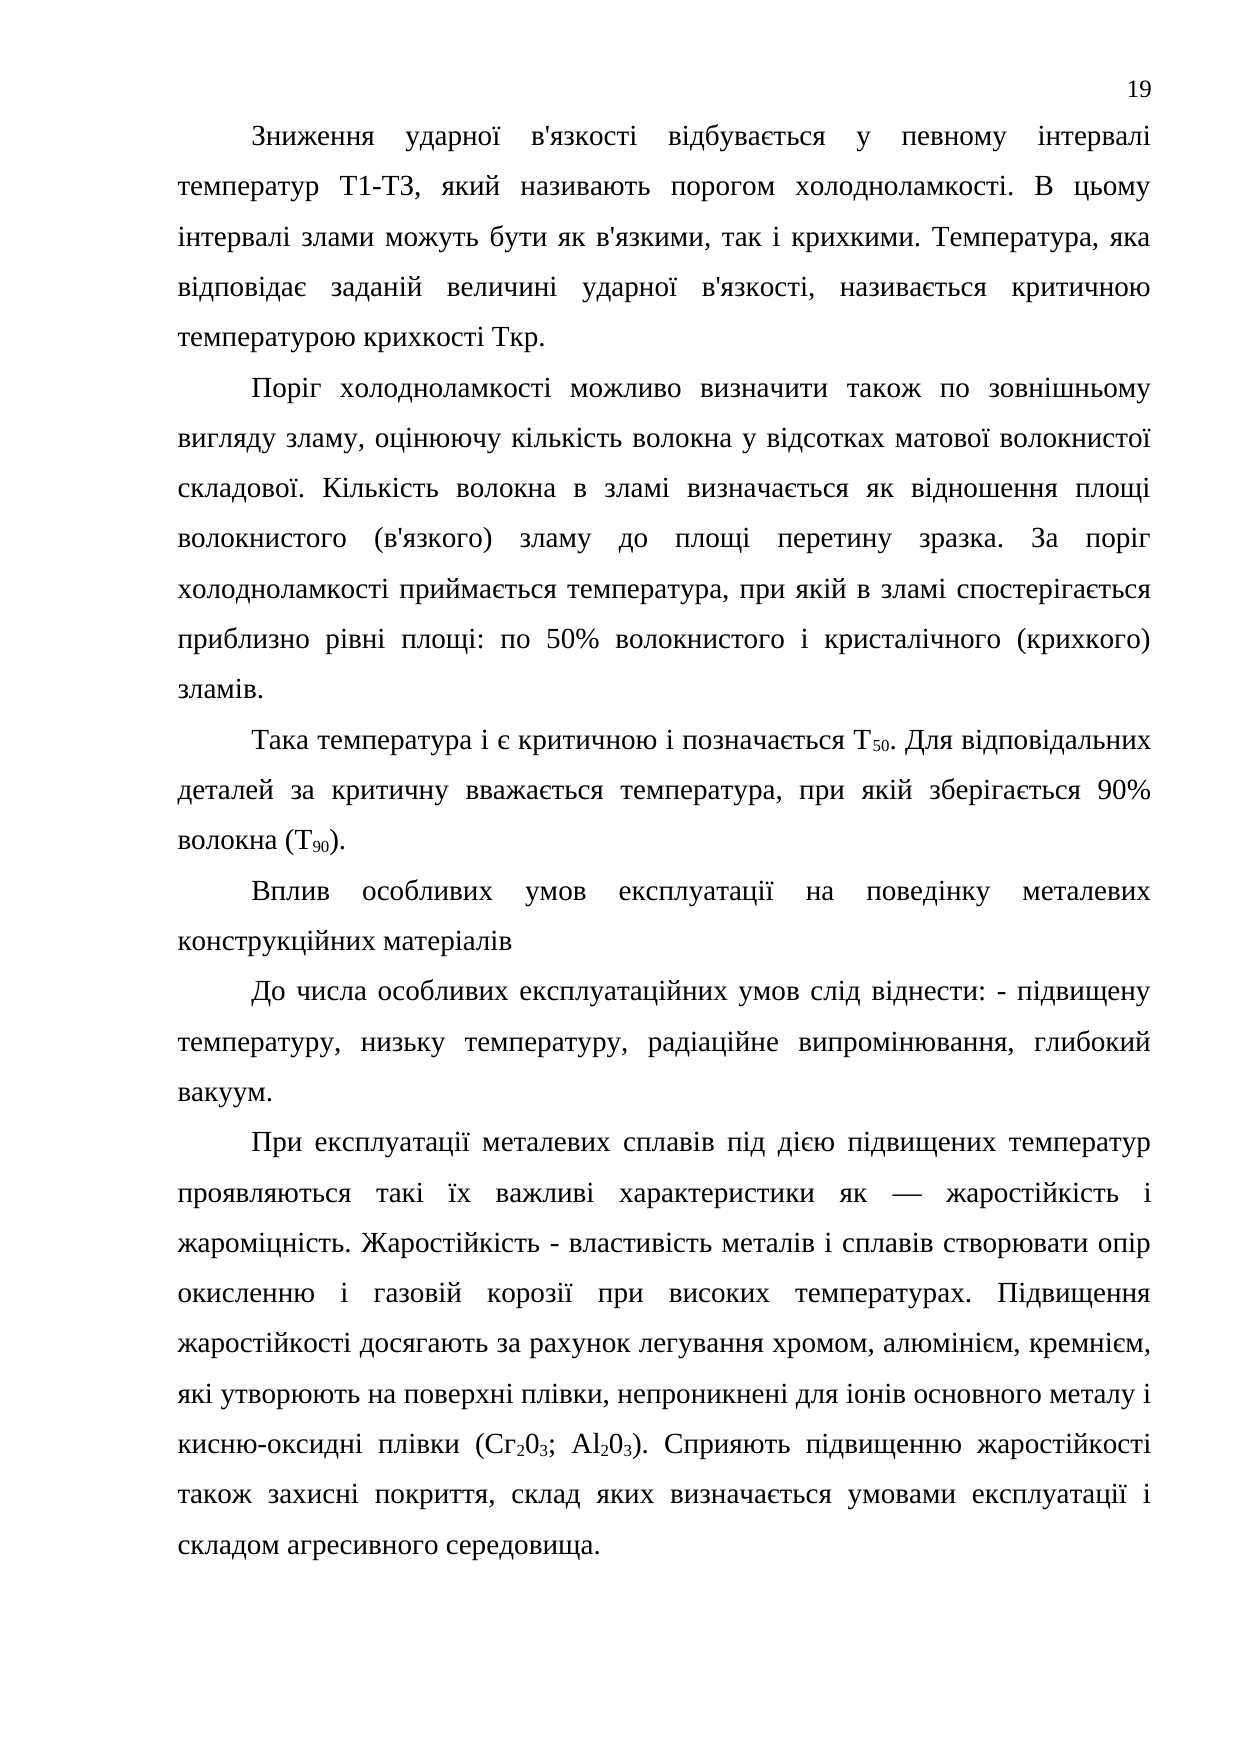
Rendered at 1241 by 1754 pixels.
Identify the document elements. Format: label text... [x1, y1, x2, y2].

text Поріг холодноламкості можливо визначити також по зовнішньому вигляду зламу, оцінюючу кількість волокна у відсотках матової волокнистої складової. Кількість волокна в зламі визначається як відношення площі волокнистого (в'язкого) зламу до площі перетину зразка. За поріг холодноламкості приймається температура, при якій в зламі спостерігається приблизно рівні площі: по 50% волокнистого і кристалічного (крихкого) зламів. [177, 370, 1152, 705]
text До числа особливих експлуатаційних умов слід віднести: - підвищену температуру, низьку температуру, радіаційне випромінювання, глибокий вакуум. [177, 973, 1152, 1108]
text При експлуатації металевих сплавів під дією підвищених температур проявляються такі їх важливі характеристики як — жаростійкість і жароміцність. Жаростійкість - властивість металів і сплавів створювати опір окисленню і газовій корозії при високих температурах. Підвищення жаростійкості досягають за рахунок легування хромом, алюмінієм, кремнієм, які утворюють на поверхні плівки, непроникнені для іонів основного металу і кисню-оксидні плівки (Сг203; Аl203). Сприяють підвищенню жаростійкості також захисні покриття, склад яких визначається умовами експлуатації і складом агресивного середовища. [177, 1124, 1152, 1560]
text Зниження ударної в'язкості відбувається у певному інтервалі температур Т1-ТЗ, який називають порогом холодноламкості. В цьому інтервалі злами можуть бути як в'язкими, так і крихкими. Температура, яка відповідає заданій величині ударної в'язкості, називається критичною температурою крихкості Ткр. [177, 118, 1152, 353]
text Вплив особливих умов експлуатації на поведінку металевих конструкційних матеріалів [177, 873, 1152, 957]
text Така температура і є критичною і позначається Т50. Для відповідальних деталей за критичну вважається температура, при якій зберігається 90% волокна (Т90). [177, 722, 1152, 856]
